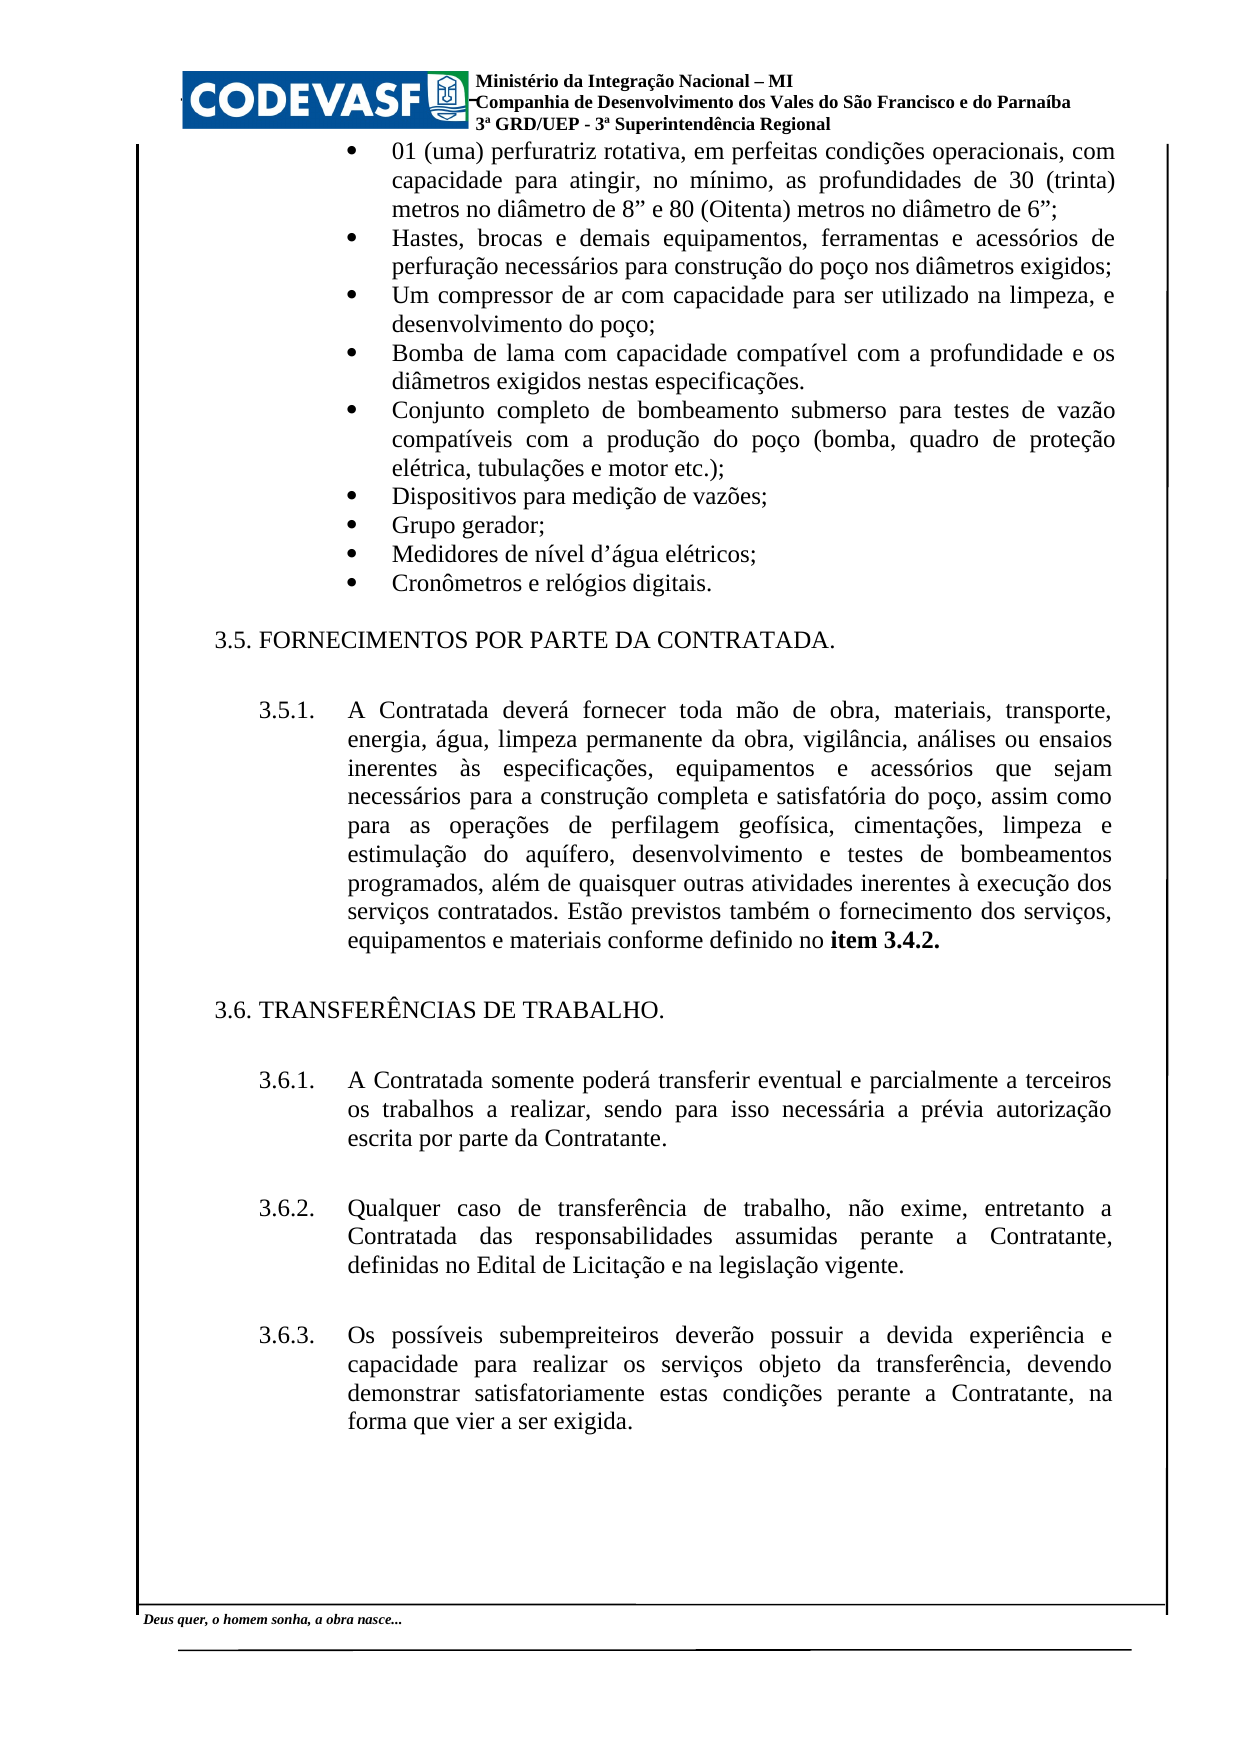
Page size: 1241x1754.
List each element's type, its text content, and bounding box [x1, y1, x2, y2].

list TRANSFERÊNCIAS DE TRABALHO. [214, 995, 1113, 1024]
list 01 (uma) perfuratriz rotativa, em perfeitas condições operacionais, com capacidade para atingir, no mínimo, as profundidades de 30 (trinta) metros no diâmetro de 8” e 80 (Oitenta) metros no diâmetro de 6”; [347, 99, 1116, 223]
list A Contratada somente poderá transferir eventual e parcialmente a terceiros os trabalhos a realizar, sendo para isso necessária a prévia autorização escrita por parte da Contratante. [259, 1065, 1113, 1151]
list Os possíveis subempreiteiros deverão possuir a devida experiência e capacidade para realizar os serviços objeto da transferência, devendo demonstrar satisfatoriamente estas condições perante a Contratante, na forma que vier a ser exigida. [259, 1320, 1113, 1435]
list A Contratada deverá fornecer toda mão de obra, materiais, transporte, energia, água, limpeza permanente da obra, vigilância, análises ou ensaios inerentes às especificações, equipamentos e acessórios que sejam necessários para a construção completa e satisfatória do poço, assim como para as operações de perfilagem geofísica, cimentações, limpeza e estimulação do aquífero, desenvolvimento e testes de bombeamentos programados, além de quaisquer outras atividades inerentes à execução dos serviços contratados. Estão previstos também o fornecimento dos serviços, equipamentos e materiais conforme definido no item 3.4.2. [259, 695, 1113, 954]
picture [182, 71, 469, 129]
list Dispositivos para medição de vazões; [347, 481, 1116, 510]
list Conjunto completo de bombeamento submerso para testes de vazão compatíveis com a produção do poço (bomba, quadro de proteção elétrica, tubulações e motor etc.); [347, 395, 1116, 481]
list Um compressor de ar com capacidade para ser utilizado na limpeza, e desenvolvimento do poço; [347, 280, 1116, 338]
list Bomba de lama com capacidade compatível com a profundidade e os diâmetros exigidos nestas especificações. [347, 338, 1116, 395]
list Cronômetros e relógios digitais. [347, 568, 1116, 596]
list Medidores de nível d’água elétricos; [347, 539, 1116, 568]
list Qualquer caso de transferência de trabalho, não exime, entretanto a Contratada das responsabilidades assumidas perante a Contratante, definidas no Edital de Licitação e na legislação vigente. [259, 1193, 1113, 1279]
list Hastes, brocas e demais equipamentos, ferramentas e acessórios de perfuração necessários para construção do poço nos diâmetros exigidos; [347, 223, 1116, 280]
list Grupo gerador; [347, 510, 1116, 539]
list FORNECIMENTOS POR PARTE DA CONTRATADA. [214, 625, 1113, 654]
